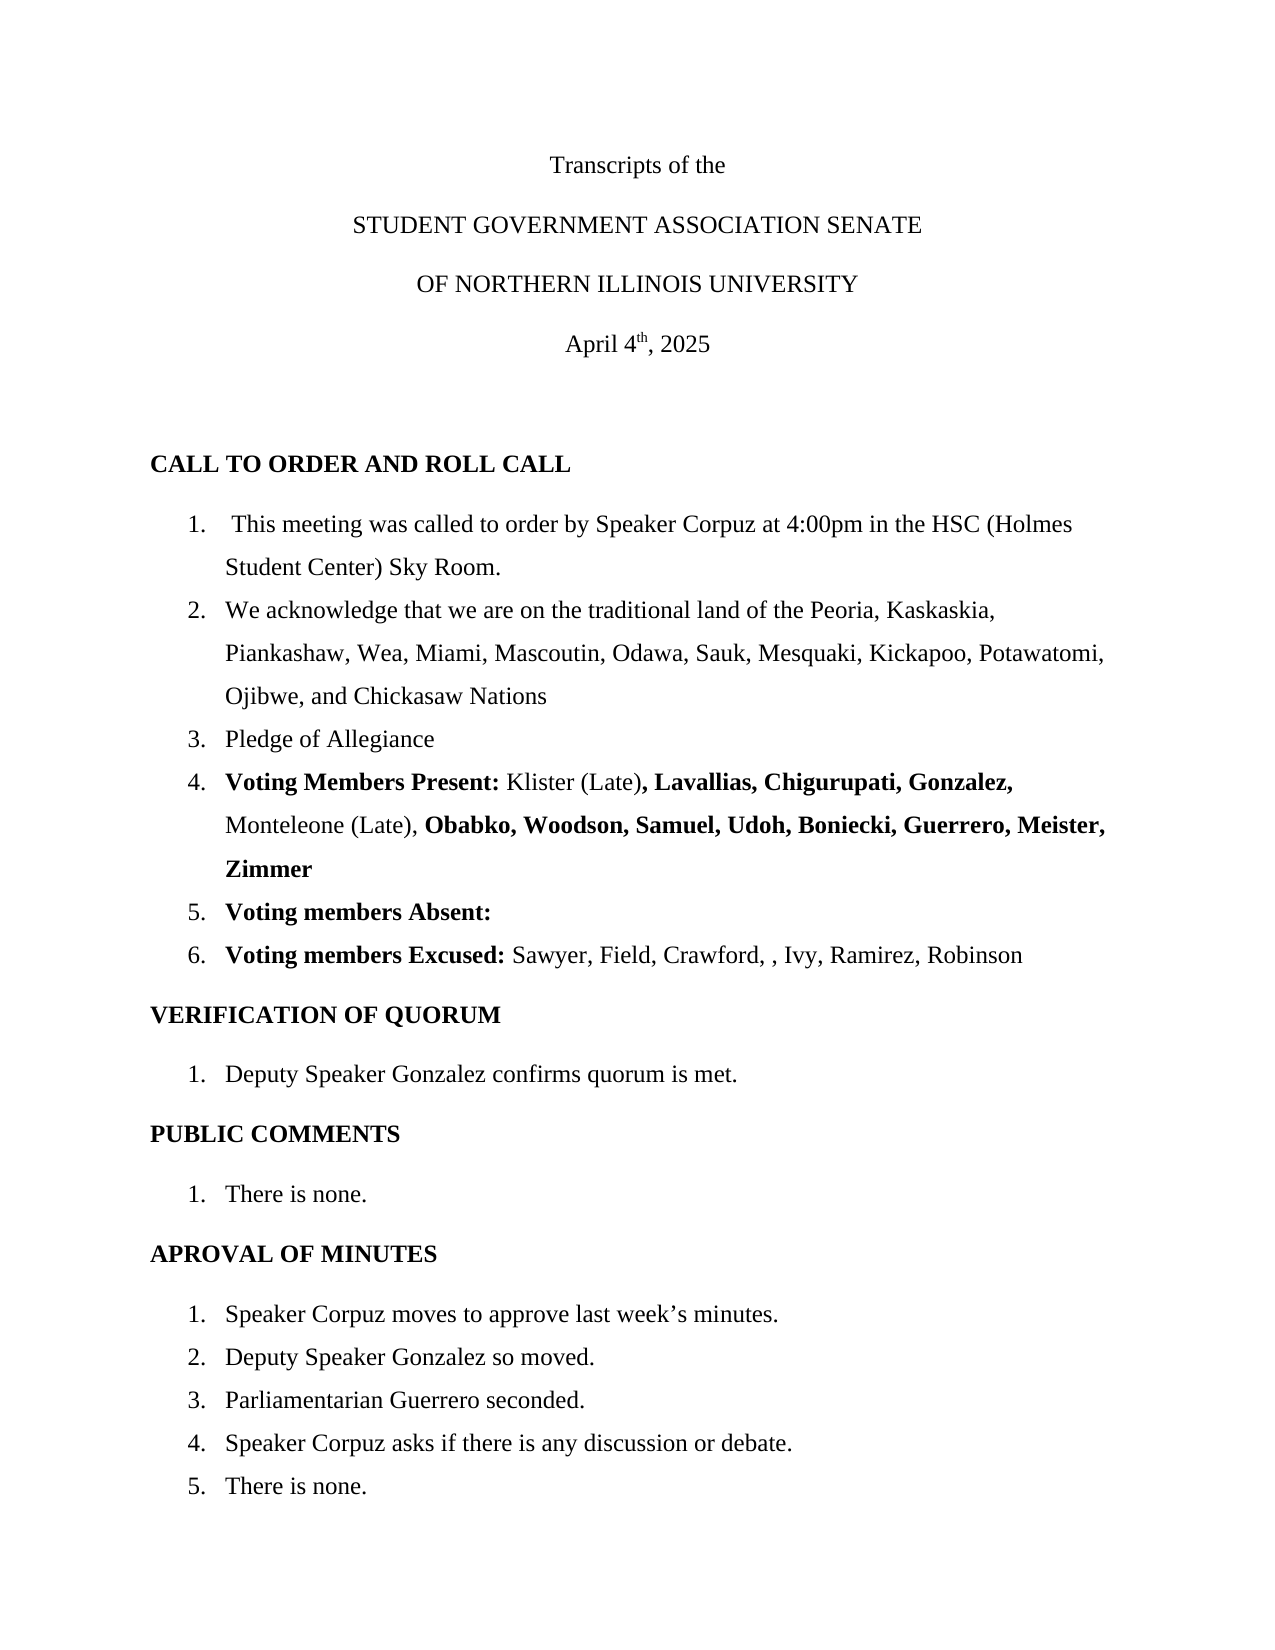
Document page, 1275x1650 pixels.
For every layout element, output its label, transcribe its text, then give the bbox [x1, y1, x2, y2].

list Pledge of Allegiance [187, 724, 1125, 753]
text OF NORTHERN ILLINOIS UNIVERSITY [150, 269, 1125, 298]
text Transcripts of the [150, 150, 1125, 179]
list Speaker Corpuz asks if there is any discussion or debate. [187, 1428, 1125, 1457]
text PUBLIC COMMENTS [150, 1119, 1125, 1148]
list There is none. [187, 1471, 1125, 1500]
text VERIFICATION OF QUORUM [150, 1000, 1125, 1028]
text April 4th, 2025 [150, 329, 1125, 358]
list There is none. [187, 1179, 1125, 1208]
list Deputy Speaker Gonzalez so moved. [187, 1342, 1125, 1371]
list Voting members Absent: [187, 897, 1125, 926]
list Parliamentarian Guerrero seconded. [187, 1385, 1125, 1414]
list We acknowledge that we are on the traditional land of the Peoria, Kaskaskia, Piankashaw, Wea, Miami, Mascoutin, Odawa, Sauk, Mesquaki, Kickapoo, Potawatomi, Ojibwe, and Chickasaw Nations [187, 595, 1125, 710]
list Deputy Speaker Gonzalez confirms quorum is met. [187, 1059, 1125, 1088]
list This meeting was called to order by Speaker Corpuz at 4:00pm in the HSC (Holmes Student Center) Sky Room. [187, 509, 1125, 581]
text STUDENT GOVERNMENT ASSOCIATION SENATE [150, 210, 1125, 238]
text CALL TO ORDER AND ROLL CALL [150, 449, 1125, 478]
list Voting members Excused: Sawyer, Field, Crawford, , Ivy, Ramirez, Robinson [187, 940, 1125, 969]
list Voting Members Present: Klister (Late), Lavallias, Chigurupati, Gonzalez, Monteleone (Late), Obabko, Woodson, Samuel, Udoh, Boniecki, Guerrero, Meister, Zimmer [187, 767, 1125, 882]
text APROVAL OF MINUTES [150, 1239, 1125, 1268]
list Speaker Corpuz moves to approve last week’s minutes. [187, 1299, 1125, 1327]
